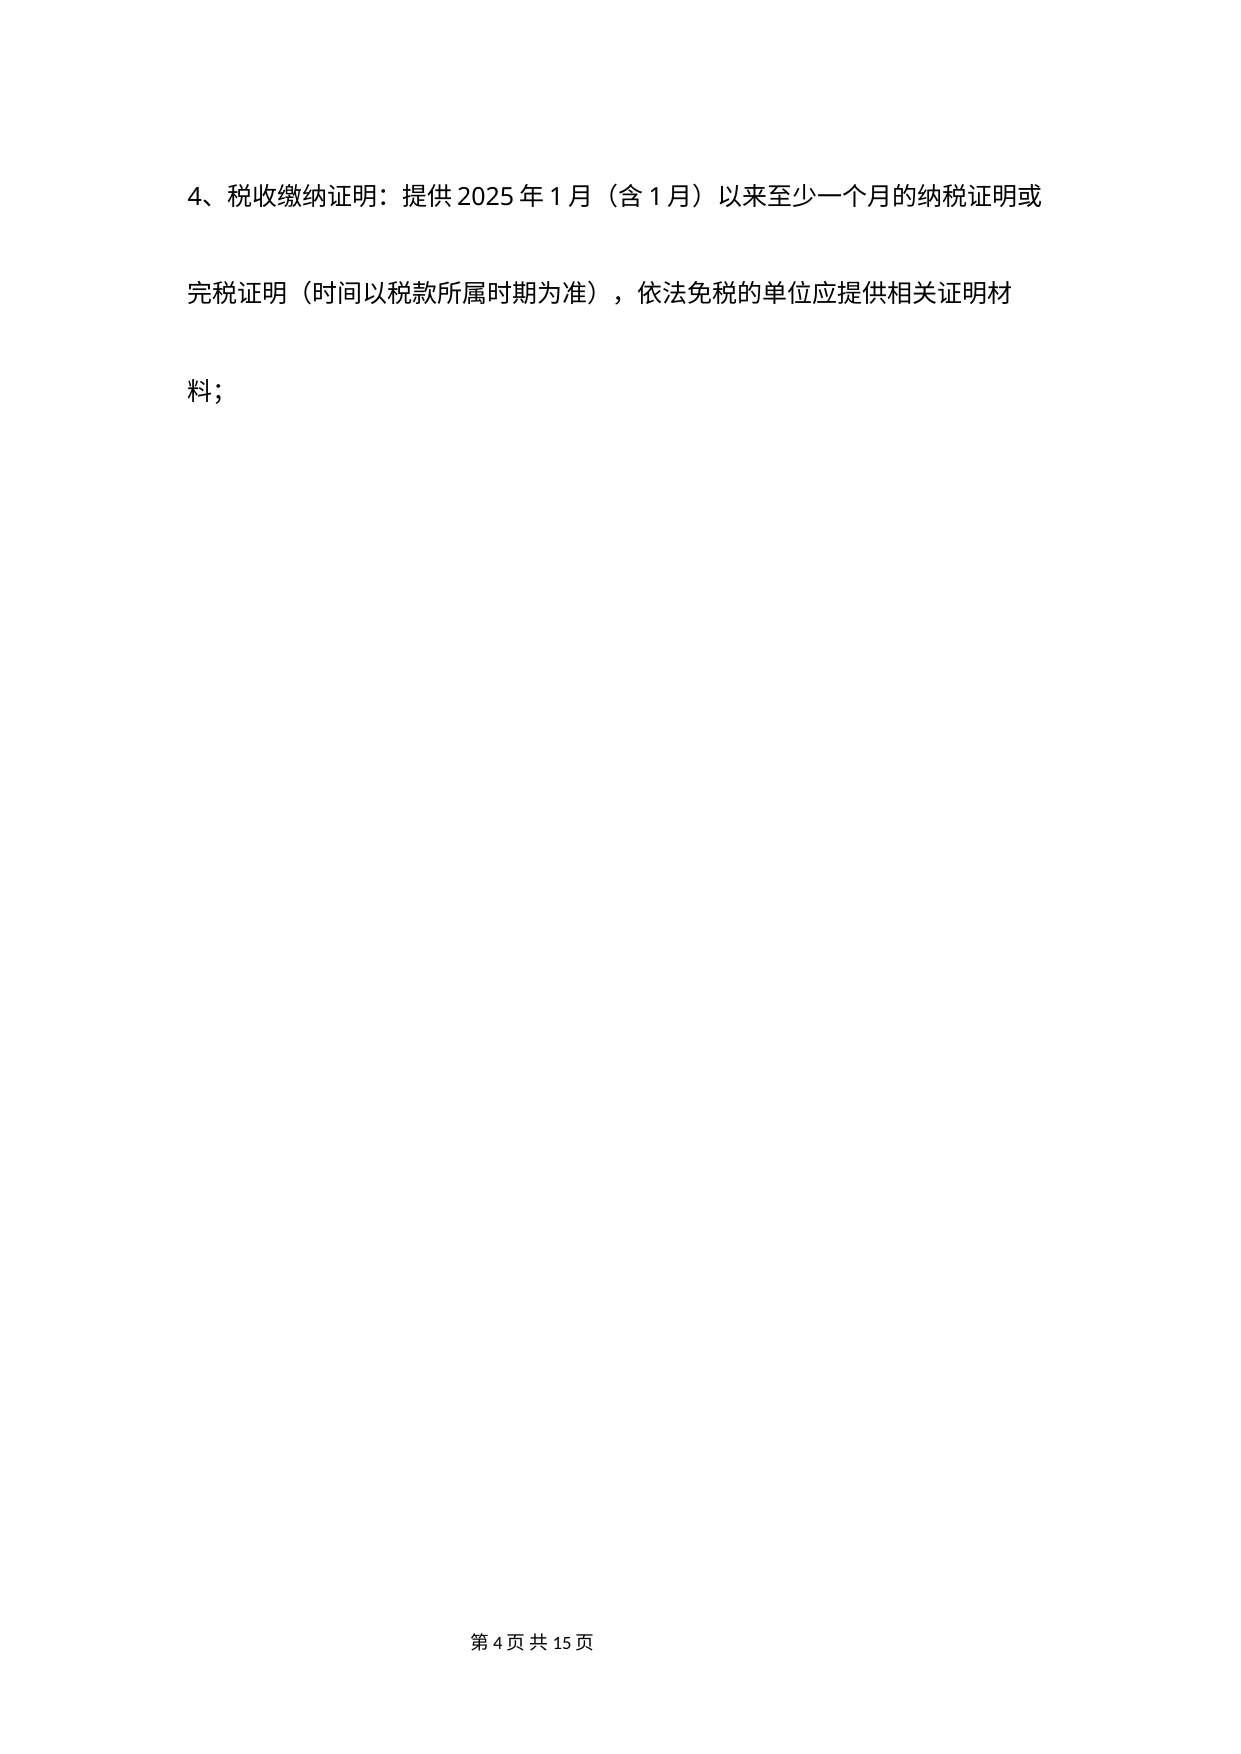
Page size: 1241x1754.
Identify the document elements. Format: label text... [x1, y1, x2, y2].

text 4、税收缴纳证明：提供2025年1月（含1月）以来至少一个月的纳税证明或完税证明（时间以税款所属时期为准），依法免税的单位应提供相关证明材料； [187, 162, 1053, 422]
